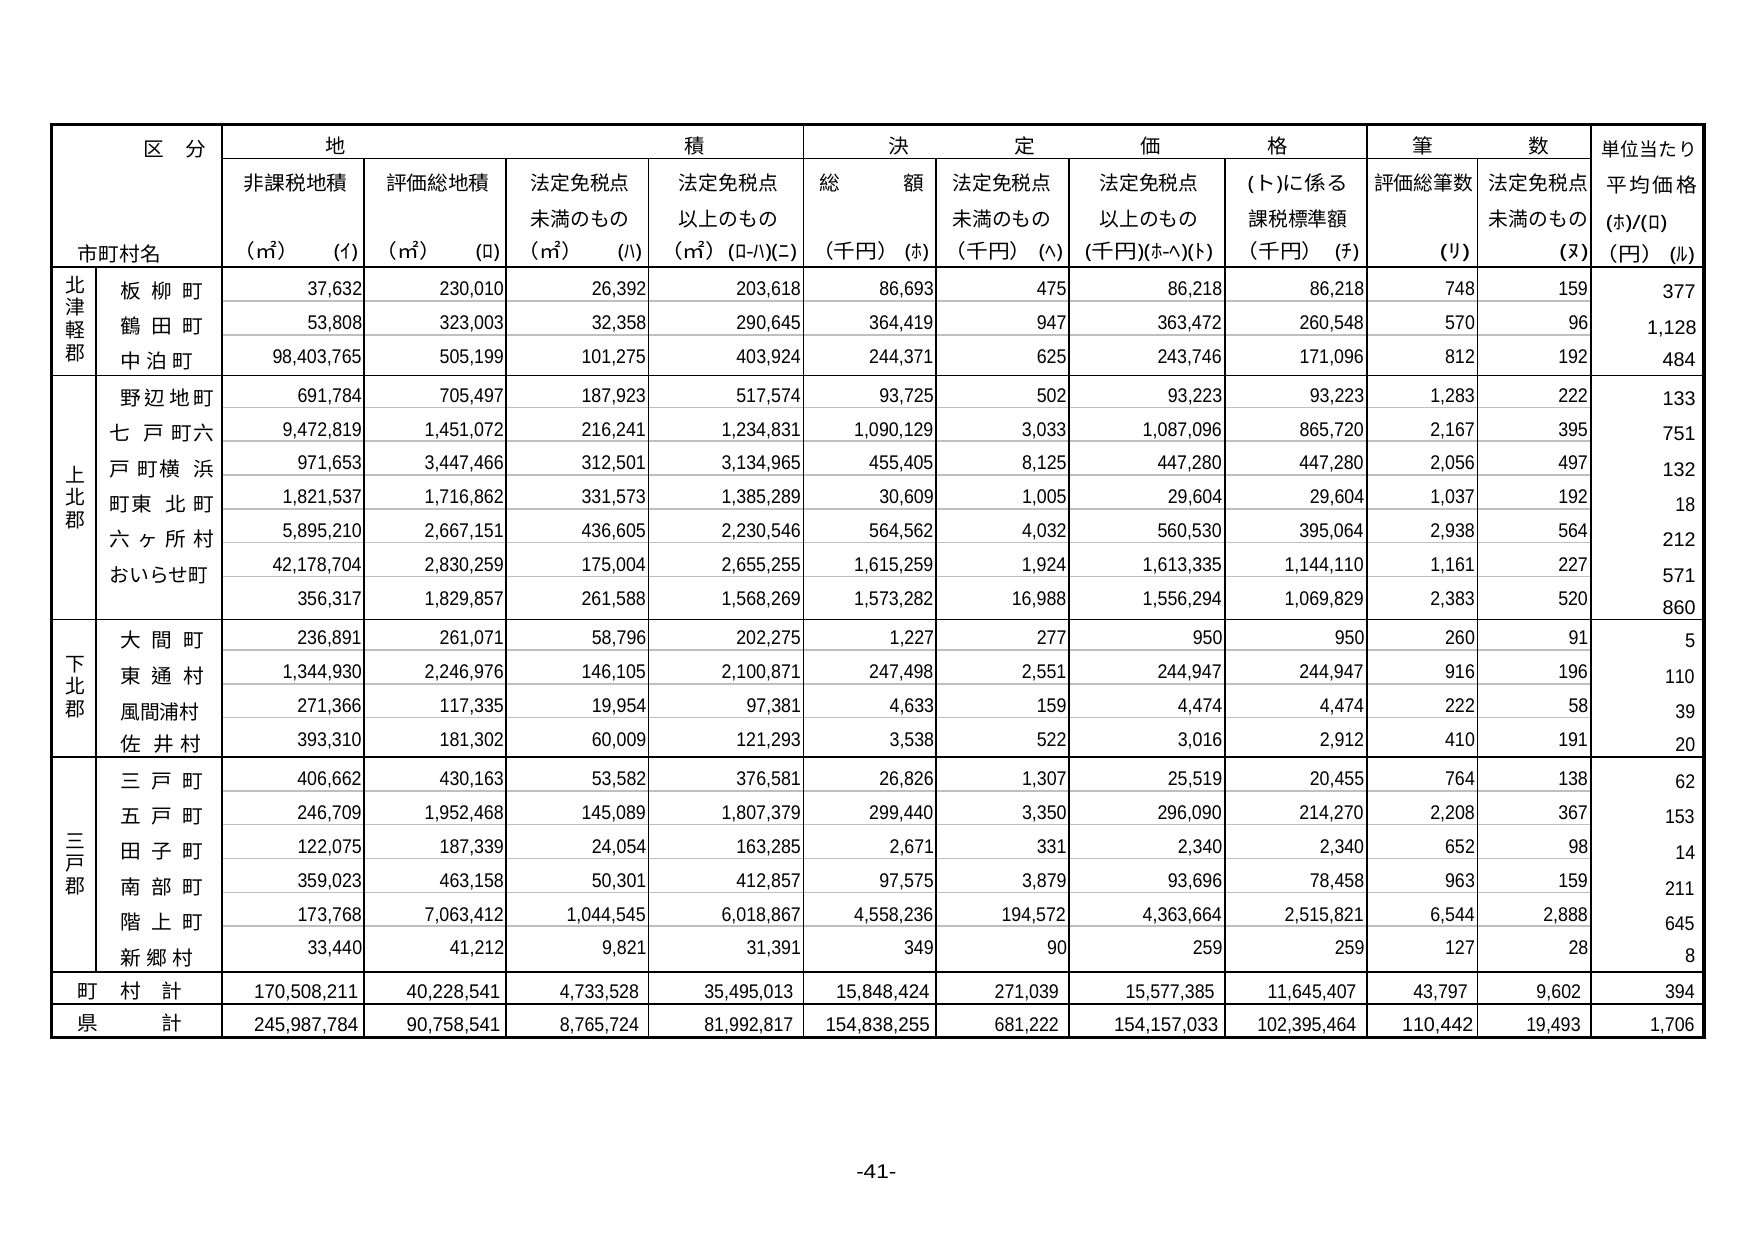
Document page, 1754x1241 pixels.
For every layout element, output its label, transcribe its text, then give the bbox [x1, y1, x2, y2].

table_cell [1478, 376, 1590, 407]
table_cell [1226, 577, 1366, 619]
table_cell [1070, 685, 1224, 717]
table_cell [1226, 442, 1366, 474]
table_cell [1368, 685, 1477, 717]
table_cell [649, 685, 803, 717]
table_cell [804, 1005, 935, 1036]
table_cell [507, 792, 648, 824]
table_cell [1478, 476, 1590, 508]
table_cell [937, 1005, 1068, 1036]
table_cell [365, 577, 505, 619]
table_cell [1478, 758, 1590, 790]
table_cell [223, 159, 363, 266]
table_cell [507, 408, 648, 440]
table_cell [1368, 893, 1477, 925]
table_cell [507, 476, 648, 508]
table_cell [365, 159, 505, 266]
text -41- [362, 1160, 1390, 1182]
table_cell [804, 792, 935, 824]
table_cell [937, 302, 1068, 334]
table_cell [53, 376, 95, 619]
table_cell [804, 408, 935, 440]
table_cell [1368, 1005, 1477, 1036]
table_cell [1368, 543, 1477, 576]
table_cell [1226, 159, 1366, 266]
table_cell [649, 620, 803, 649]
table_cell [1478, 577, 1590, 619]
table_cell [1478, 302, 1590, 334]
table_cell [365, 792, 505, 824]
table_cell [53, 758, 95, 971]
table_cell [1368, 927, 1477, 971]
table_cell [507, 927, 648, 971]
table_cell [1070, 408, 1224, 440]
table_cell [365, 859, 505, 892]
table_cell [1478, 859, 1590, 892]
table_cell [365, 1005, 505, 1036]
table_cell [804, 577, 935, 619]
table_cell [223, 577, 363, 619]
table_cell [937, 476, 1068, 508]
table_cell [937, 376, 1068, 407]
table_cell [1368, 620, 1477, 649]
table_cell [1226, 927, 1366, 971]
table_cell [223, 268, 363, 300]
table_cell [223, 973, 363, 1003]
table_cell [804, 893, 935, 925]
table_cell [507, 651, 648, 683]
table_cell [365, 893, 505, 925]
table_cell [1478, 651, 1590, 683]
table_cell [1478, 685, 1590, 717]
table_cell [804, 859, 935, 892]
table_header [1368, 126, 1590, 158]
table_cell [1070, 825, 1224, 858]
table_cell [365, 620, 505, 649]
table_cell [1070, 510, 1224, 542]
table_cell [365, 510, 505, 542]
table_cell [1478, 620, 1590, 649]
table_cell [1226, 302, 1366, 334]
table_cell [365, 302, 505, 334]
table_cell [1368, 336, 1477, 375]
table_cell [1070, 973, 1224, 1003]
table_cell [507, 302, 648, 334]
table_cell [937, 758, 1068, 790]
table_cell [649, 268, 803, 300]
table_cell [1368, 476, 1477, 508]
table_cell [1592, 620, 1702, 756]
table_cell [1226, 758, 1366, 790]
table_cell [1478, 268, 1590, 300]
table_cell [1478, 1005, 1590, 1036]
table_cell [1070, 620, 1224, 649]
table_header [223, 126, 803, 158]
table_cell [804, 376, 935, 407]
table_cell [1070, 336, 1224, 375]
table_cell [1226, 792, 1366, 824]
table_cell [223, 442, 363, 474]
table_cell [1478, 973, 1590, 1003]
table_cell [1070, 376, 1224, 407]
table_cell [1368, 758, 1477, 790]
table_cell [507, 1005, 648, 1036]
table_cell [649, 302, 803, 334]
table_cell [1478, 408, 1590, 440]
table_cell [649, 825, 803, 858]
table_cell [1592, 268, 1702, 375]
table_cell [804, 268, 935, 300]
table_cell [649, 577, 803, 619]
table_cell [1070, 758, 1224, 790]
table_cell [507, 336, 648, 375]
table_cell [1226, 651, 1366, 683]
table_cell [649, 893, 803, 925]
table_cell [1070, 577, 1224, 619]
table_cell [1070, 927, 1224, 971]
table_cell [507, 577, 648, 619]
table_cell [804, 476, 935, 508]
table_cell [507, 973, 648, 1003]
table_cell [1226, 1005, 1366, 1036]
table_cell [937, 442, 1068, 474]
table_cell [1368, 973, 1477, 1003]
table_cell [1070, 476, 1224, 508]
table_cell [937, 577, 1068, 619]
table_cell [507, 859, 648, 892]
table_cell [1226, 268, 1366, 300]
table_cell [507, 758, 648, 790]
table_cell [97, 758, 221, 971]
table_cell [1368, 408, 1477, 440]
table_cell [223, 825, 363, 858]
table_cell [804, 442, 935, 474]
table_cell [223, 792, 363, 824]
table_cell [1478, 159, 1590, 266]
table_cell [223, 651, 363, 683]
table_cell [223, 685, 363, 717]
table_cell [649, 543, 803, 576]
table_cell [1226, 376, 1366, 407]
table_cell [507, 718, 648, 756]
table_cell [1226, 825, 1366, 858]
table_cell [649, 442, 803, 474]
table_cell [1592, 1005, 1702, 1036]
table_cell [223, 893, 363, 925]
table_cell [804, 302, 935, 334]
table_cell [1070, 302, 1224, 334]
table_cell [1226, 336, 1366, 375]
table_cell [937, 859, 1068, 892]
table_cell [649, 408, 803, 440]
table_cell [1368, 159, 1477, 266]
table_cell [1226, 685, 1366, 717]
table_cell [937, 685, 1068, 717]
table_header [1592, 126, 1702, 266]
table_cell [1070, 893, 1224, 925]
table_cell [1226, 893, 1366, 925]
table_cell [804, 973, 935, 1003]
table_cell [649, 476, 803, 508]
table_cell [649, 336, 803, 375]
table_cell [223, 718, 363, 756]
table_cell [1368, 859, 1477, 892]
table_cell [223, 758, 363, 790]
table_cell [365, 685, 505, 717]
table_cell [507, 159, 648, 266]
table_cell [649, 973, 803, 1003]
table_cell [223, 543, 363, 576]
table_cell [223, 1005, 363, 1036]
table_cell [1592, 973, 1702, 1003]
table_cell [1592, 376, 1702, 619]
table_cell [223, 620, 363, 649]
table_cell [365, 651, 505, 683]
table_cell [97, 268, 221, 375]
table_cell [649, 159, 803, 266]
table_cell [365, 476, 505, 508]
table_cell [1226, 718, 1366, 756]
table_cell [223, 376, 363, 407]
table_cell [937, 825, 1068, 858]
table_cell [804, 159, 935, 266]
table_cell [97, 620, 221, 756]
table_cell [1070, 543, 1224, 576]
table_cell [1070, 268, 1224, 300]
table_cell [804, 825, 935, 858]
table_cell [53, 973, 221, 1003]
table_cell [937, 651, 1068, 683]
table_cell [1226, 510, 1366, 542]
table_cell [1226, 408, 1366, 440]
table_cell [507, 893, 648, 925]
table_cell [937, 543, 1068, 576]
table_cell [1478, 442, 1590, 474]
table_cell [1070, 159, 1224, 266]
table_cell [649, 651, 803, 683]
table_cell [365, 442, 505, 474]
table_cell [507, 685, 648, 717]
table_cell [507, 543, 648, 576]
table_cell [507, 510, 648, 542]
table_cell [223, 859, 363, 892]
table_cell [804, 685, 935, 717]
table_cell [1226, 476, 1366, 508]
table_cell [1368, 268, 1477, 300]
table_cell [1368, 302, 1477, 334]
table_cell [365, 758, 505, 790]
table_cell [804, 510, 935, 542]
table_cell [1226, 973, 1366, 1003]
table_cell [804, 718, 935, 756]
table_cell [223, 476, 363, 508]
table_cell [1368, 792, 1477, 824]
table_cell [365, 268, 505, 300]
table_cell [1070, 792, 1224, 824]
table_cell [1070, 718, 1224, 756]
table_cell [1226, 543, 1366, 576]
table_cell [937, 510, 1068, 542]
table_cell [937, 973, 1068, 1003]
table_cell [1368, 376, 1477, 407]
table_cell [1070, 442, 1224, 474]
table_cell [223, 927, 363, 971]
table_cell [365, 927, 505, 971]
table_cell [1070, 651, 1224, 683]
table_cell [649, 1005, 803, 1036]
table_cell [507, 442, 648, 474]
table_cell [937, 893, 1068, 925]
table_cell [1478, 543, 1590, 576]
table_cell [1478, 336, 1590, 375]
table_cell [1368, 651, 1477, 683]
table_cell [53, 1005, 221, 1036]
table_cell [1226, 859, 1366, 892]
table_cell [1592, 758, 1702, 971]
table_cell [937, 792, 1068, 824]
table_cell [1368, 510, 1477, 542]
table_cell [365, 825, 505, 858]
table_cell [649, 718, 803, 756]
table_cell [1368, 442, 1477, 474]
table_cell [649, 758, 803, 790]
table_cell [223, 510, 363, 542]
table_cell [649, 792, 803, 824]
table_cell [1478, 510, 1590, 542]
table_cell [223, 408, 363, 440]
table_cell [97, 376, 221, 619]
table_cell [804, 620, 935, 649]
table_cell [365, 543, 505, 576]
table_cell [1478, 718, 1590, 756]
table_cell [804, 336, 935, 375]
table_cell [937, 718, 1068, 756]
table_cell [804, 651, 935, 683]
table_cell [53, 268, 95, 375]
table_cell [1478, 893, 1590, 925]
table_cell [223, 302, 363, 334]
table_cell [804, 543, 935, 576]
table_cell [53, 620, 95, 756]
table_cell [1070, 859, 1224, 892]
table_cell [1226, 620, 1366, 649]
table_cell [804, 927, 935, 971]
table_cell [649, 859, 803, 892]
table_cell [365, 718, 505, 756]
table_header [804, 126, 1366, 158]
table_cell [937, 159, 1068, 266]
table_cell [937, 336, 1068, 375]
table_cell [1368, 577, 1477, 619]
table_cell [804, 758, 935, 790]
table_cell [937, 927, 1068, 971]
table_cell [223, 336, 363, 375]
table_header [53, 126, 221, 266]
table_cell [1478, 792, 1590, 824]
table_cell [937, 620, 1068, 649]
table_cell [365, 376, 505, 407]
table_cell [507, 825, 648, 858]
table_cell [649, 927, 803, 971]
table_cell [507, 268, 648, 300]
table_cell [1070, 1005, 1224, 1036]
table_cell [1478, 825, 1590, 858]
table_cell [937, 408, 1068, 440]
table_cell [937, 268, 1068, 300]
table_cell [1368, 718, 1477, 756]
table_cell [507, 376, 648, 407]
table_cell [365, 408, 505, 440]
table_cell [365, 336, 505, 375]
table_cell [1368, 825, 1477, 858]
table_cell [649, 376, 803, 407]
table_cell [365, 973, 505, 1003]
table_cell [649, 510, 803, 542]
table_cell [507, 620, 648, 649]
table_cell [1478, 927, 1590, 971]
